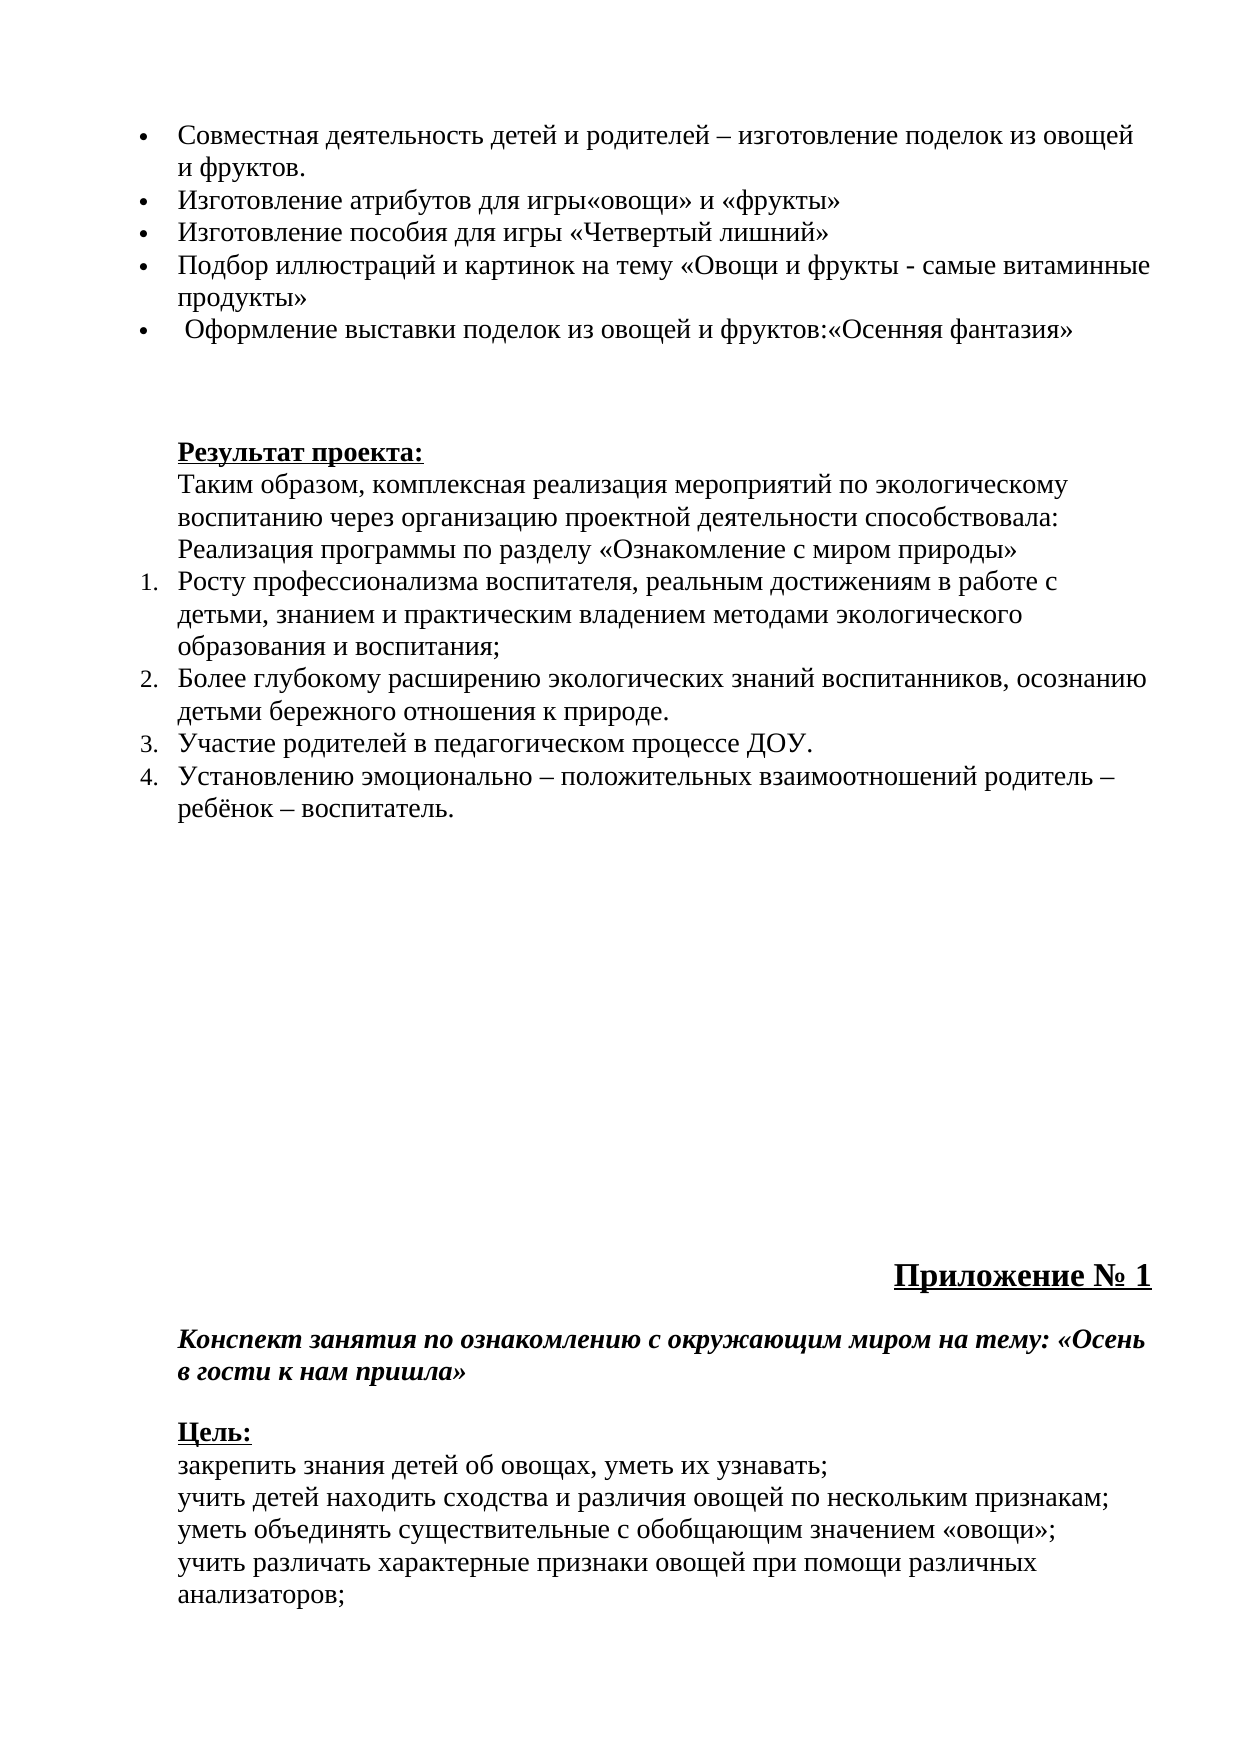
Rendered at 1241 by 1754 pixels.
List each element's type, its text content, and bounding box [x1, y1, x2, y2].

list Изготовление атрибутов для игры«овощи» и «фрукты» [140, 183, 1152, 215]
list Подбор иллюстраций и картинок на тему «Овощи и фрукты - самые витаминные продукты» [140, 248, 1152, 312]
list Совместная деятельность детей и родителей – изготовление поделок из овощей и фруктов. [140, 118, 1152, 183]
list Участие родителей в педагогическом процессе ДОУ. [140, 726, 1152, 759]
text учить детей находить сходства и различия овощей по нескольким признакам; [177, 1480, 1152, 1513]
list Изготовление пособия для игры «Четвертый лишний» [140, 215, 1152, 248]
text уметь объединять существительные с обобщающим значением «овощи»; [177, 1513, 1152, 1545]
list Установлению эмоционально – положительных взаимоотношений родитель – ребёнок – воспитатель. [140, 759, 1152, 823]
text Конспект занятия по ознакомлению с окружающим миром на тему: «Осень в гости к нам пришла» [177, 1322, 1152, 1387]
text Цель: [177, 1415, 1152, 1448]
text Реализация программы по разделу «Ознакомление с миром природы» [177, 532, 1152, 564]
text Результат проекта: [177, 435, 1152, 467]
list Росту профессионализма воспитателя, реальным достижениям в работе с детьми, знанием и практическим владением методами экологического образования и воспитания; [140, 564, 1152, 662]
list Оформление выставки поделок из овощей и фруктов:«Осенняя фантазия» [140, 312, 1152, 345]
list Более глубокому расширению экологических знаний воспитанников, осознанию детьми бережного отношения к природе. [140, 662, 1152, 726]
text закрепить знания детей об овощах, уметь их узнавать; [177, 1448, 1152, 1480]
text учить различать характерные признаки овощей при помощи различных анализаторов; [177, 1545, 1152, 1610]
text Приложение № 1 [177, 1255, 1152, 1293]
text Таким образом, комплексная реализация мероприятий по экологическому воспитанию через организацию проектной деятельности способствовала: [177, 467, 1152, 532]
